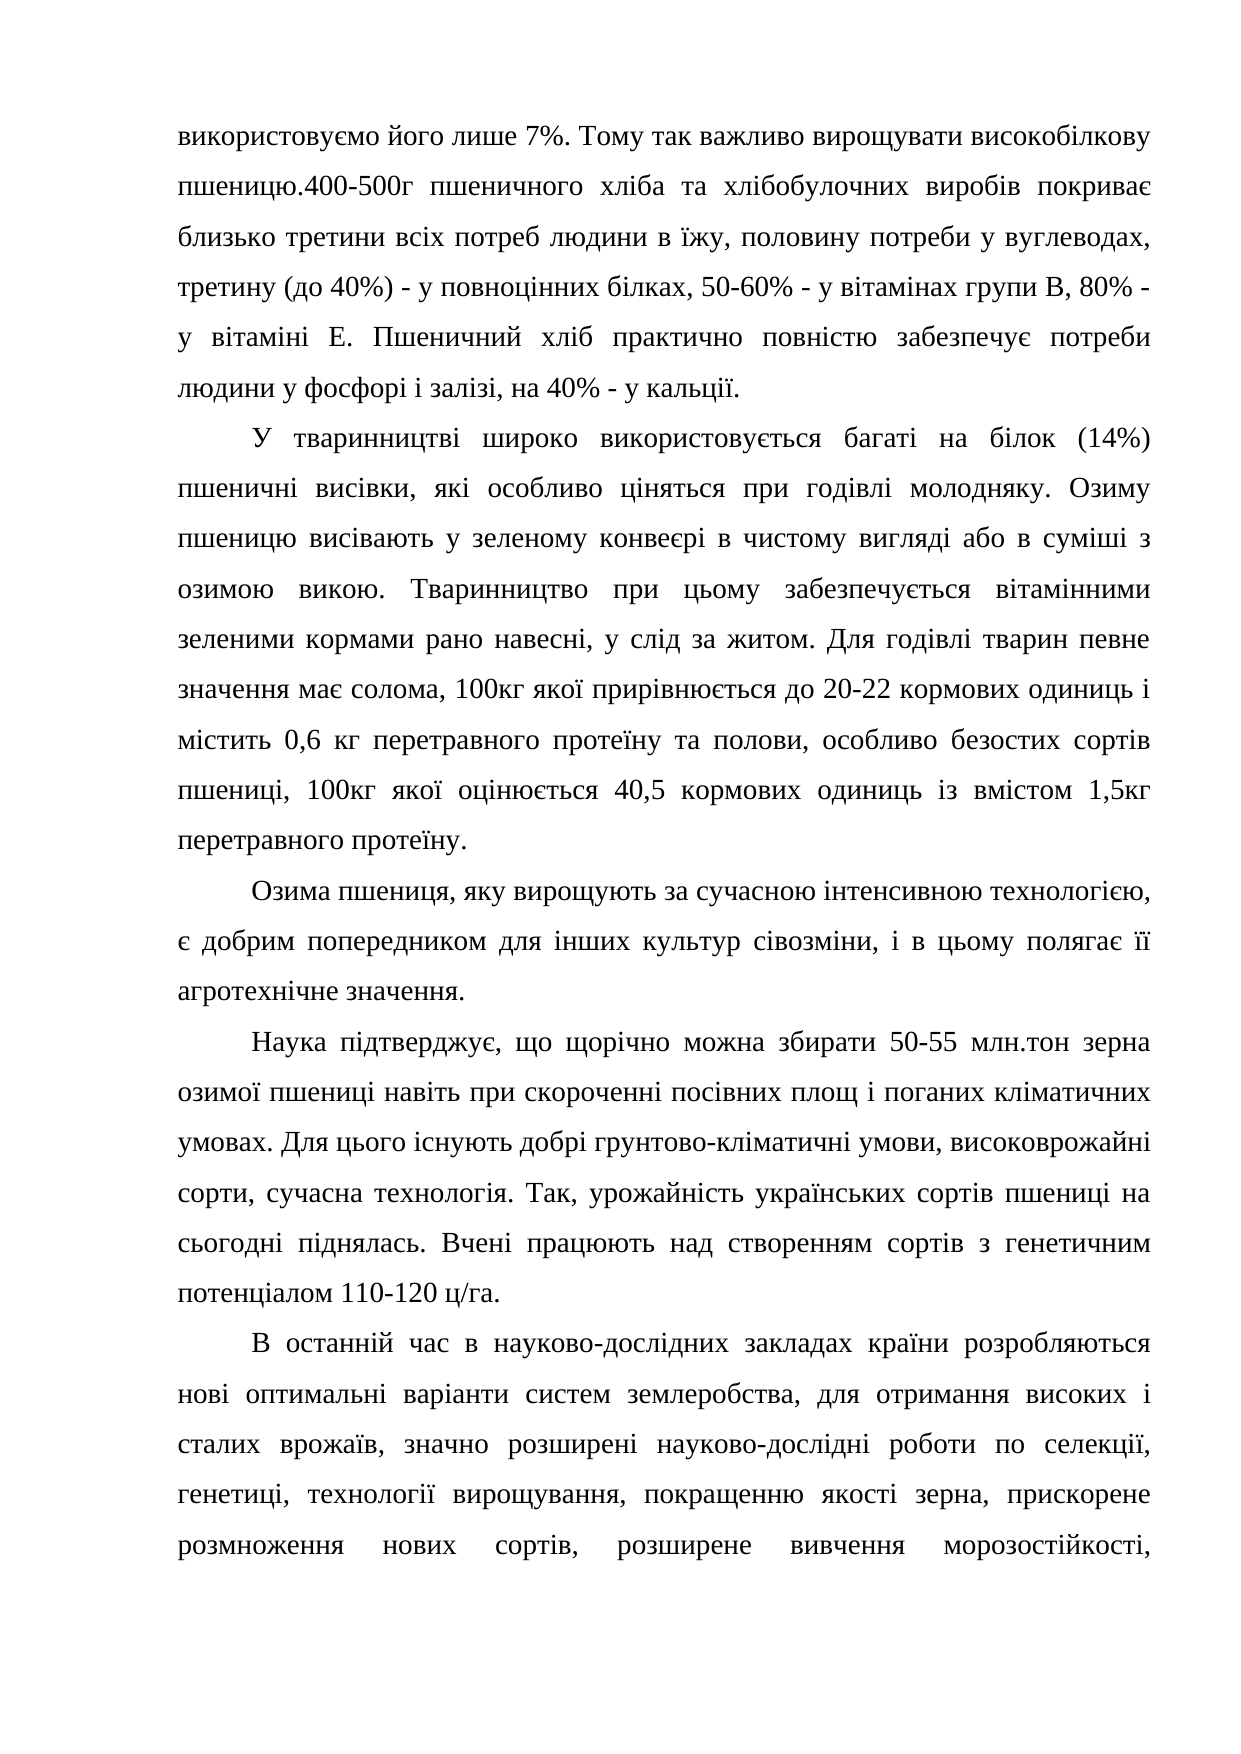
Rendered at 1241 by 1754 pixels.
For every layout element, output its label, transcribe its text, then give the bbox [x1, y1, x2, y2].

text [177, 118, 1152, 403]
text Наука підтверджує, що щорічно можна збирати 50-55 млн.тон зерна озимої пшениці навіть при скороченні посівних площ і поганих кліматичних умовах. Для цього існують добрі грунтово-кліматичні умови, високоврожайні сорти, сучасна технологія. Так, урожайність українських сортів пшениці на сьогодні піднялась. Вчені працюють над створенням сортів з генетичним потенціалом 110-120 ц/га. [177, 1024, 1152, 1309]
text Озима пшениця, яку вирощують за сучасною інтенсивною технологією, є добрим попередником для інших культур сівозміни, і в цьому полягає її агротехнічне значення. [177, 873, 1152, 1007]
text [177, 1326, 1152, 1560]
text У тваринництві широко використовується багаті на білок (14%) пшеничні висівки, які особливо ціняться при годівлі молодняку. Озиму пшеницю висівають у зеленому конвеєрі в чистому вигляді або в суміші з озимою викою. Тваринництво при цьому забезпечується вітамінними зеленими кормами рано навесні, у слід за житом. Для годівлі тварин певне значення має солома, 100кг якої прирівнюється до 20-22 кормових одиниць і містить 0,6 кг перетравного протеїну та полови, особливо безостих сортів пшениці, 100кг якої оцінюється 40,5 кормових одиниць із вмістом 1,5кг перетравного протеїну. [177, 420, 1152, 856]
